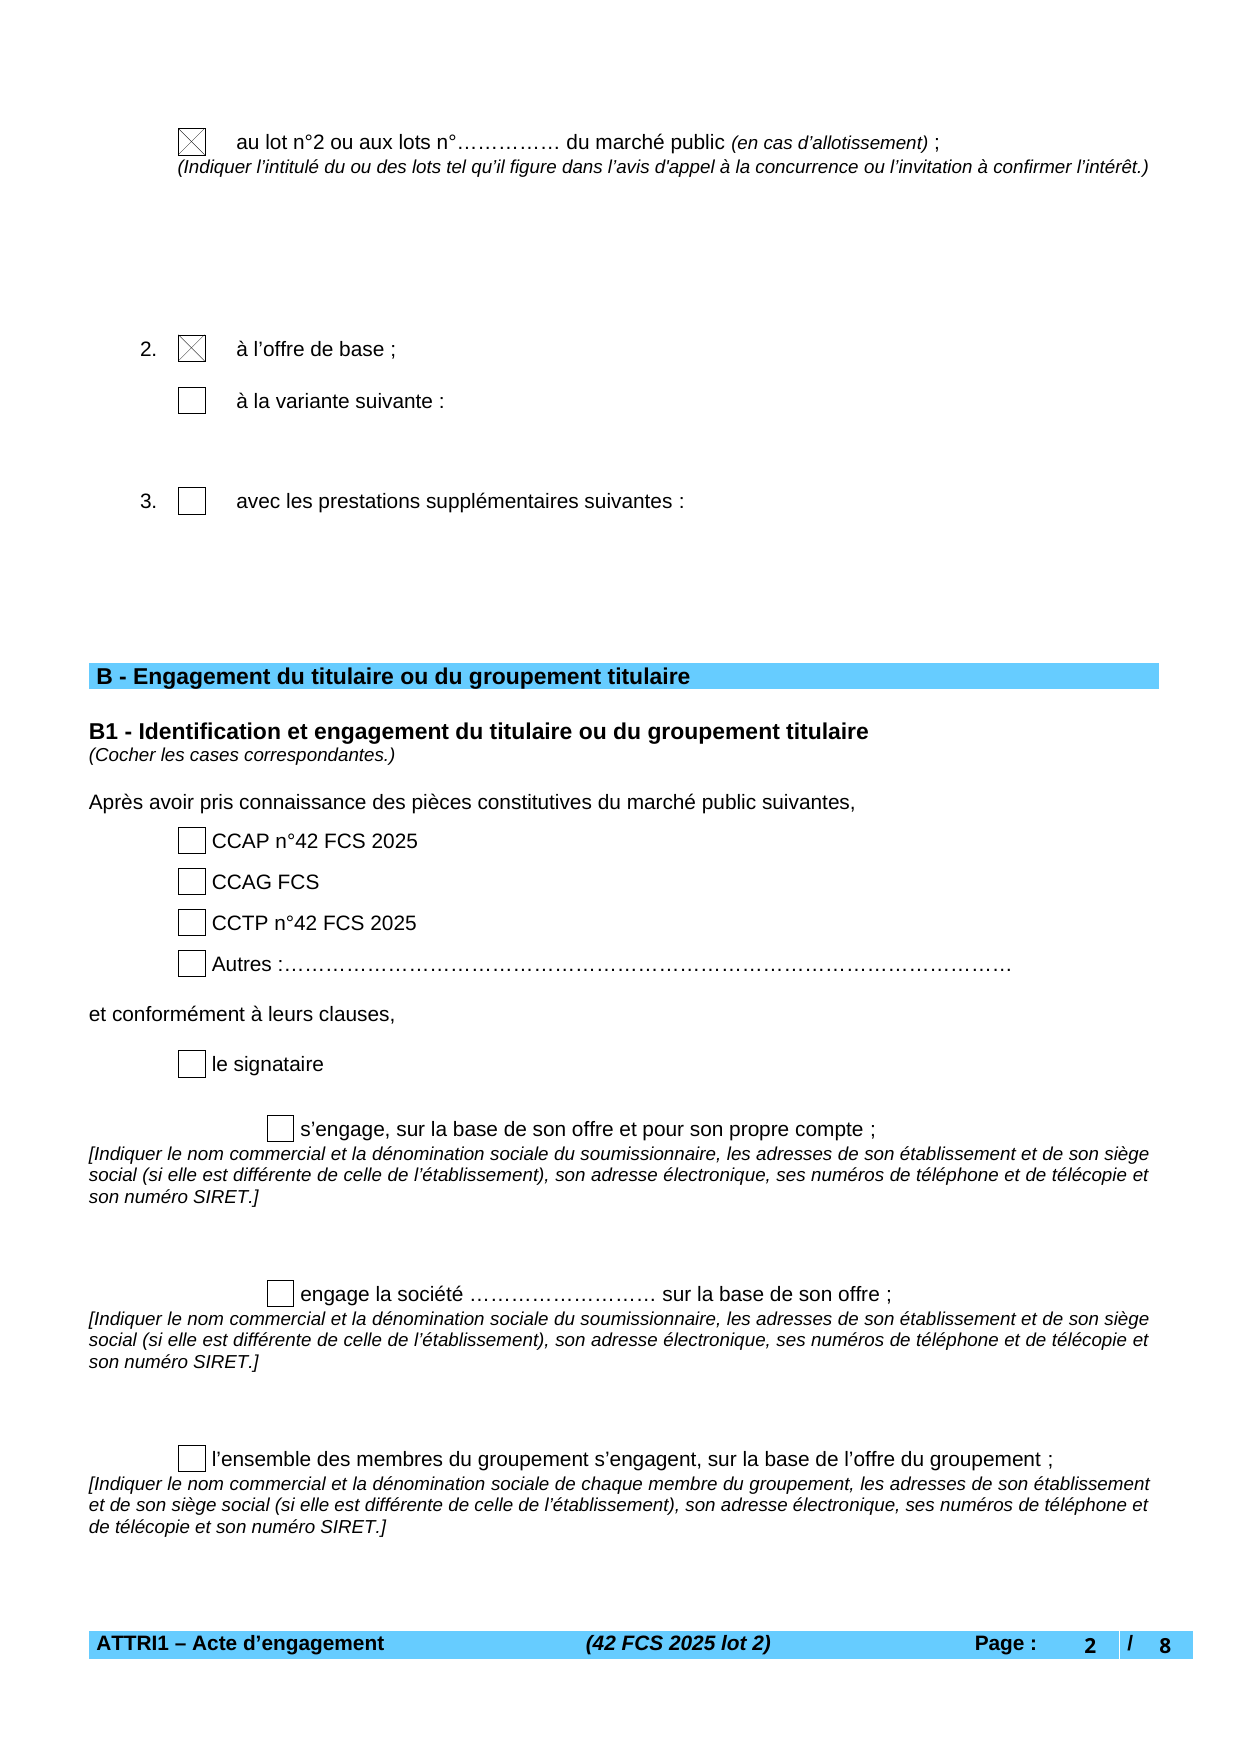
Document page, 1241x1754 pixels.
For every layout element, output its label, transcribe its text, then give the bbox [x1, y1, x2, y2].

text et conformément à leurs clauses, [89, 1001, 1152, 1025]
text (Indiquer l’intitulé du ou des lots tel qu’il figure dans l’avis d'appel à la concurrence ou l’invitation à confirmer l’intérêt.) [177, 156, 1152, 177]
text [Indiquer le nom commercial et la dénomination sociale du soumissionnaire, les adresses de son établissement et de son siège social (si elle est différente de celle de l’établissement), son adresse électronique, ses numéros de téléphone et de télécopie et son numéro SIRET.] [89, 1143, 1152, 1207]
text Autres :…………………………………………………………………………………………… [177, 949, 1152, 977]
text Après avoir pris connaissance des pièces constitutives du marché public suivantes, [89, 790, 1152, 814]
text (Cocher les cases correspondantes.) [89, 744, 1152, 766]
list à l’offre de base ; [205, 334, 1152, 362]
text [Indiquer le nom commercial et la dénomination sociale de chaque membre du groupement, les adresses de son établissement et de son siège social (si elle est différente de celle de l’établissement), son adresse électronique, ses numéros de téléphone et de télécopie et son numéro SIRET.] [89, 1473, 1152, 1537]
text au lot n°2 ou aux lots n°…………… du marché public (en cas d’allotissement) ; [177, 127, 1152, 156]
text s’engage, sur la base de son offre et pour son propre compte ; [266, 1114, 1152, 1143]
table_header B - Engagement du titulaire ou du groupement titulaire [89, 663, 1159, 689]
text [Indiquer le nom commercial et la dénomination sociale du soumissionnaire, les adresses de son établissement et de son siège social (si elle est différente de celle de l’établissement), son adresse électronique, ses numéros de téléphone et de télécopie et son numéro SIRET.] [89, 1308, 1152, 1372]
text CCAG FCS [177, 867, 1152, 896]
text à la variante suivante : [177, 386, 1152, 414]
text CCAP n°42 FCS 2025 [177, 826, 1152, 854]
list avec les prestations supplémentaires suivantes : [140, 486, 1152, 515]
text CCTP n°42 FCS 2025 [177, 908, 1152, 936]
text engage la société ……………………… sur la base de son offre ; [266, 1279, 1152, 1308]
text l’ensemble des membres du groupement s’engagent, sur la base de l’offre du groupement ; [177, 1444, 1152, 1473]
subtitle B1 - Identification et engagement du titulaire ou du groupement titulaire [89, 718, 1152, 744]
text le signataire [177, 1049, 1152, 1078]
